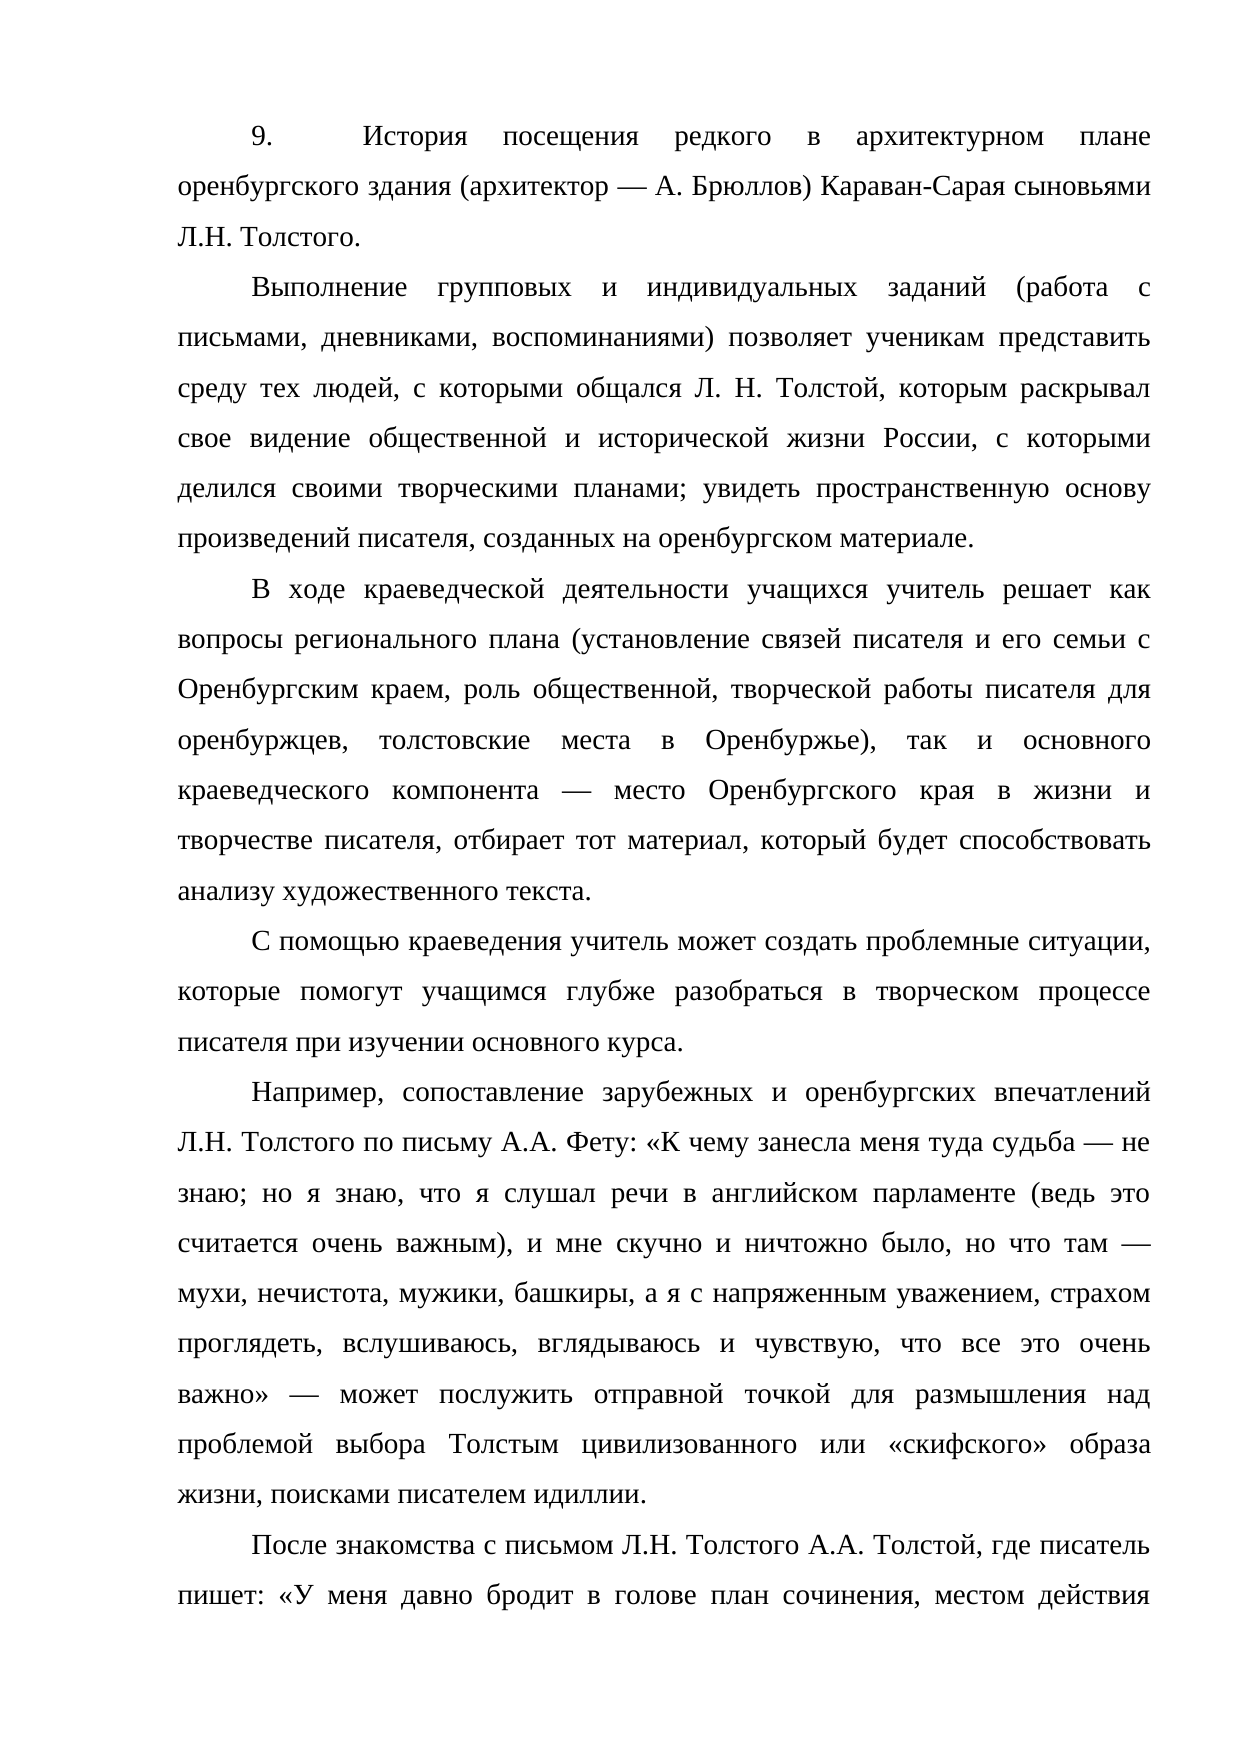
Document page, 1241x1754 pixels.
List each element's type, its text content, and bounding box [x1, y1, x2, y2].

text С помощью краеведения учитель может создать проблемные ситуации, которые помогут учащимся глубже разобраться в творческом процессе писателя при изучении основного курса. [177, 923, 1152, 1057]
text Выполнение групповых и индивидуальных заданий (работа с письмами, дневниками, воспоминаниями) позволяет ученикам представить среду тех людей, с которыми общался Л. Н. Толстой, которым раскрывал свое видение общественной и исторической жизни России, с которыми делился своими творческими планами; увидеть пространственную основу произведений писателя, созданных на оренбургском материале. [177, 269, 1152, 554]
list История посещения редкого в архитектурном плане оренбургского здания (архитектор — А. Брюллов) Караван-Сарая сыновьями Л.Н. Толстого. [177, 118, 1152, 252]
text В ходе краеведческой деятельности учащихся учитель решает как вопросы регионального плана (установление связей писателя и его семьи с Оренбургским краем, роль общественной, творческой работы писателя для оренбуржцев, толстовские места в Оренбуржье), так и основного краеведческого компонента — место Оренбургского края в жизни и творчестве писателя, отбирает тот материал, который будет способствовать анализу художественного текста. [177, 571, 1152, 906]
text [177, 1527, 1152, 1611]
text Например, сопоставление зарубежных и оренбургских впечатлений Л.Н. Толстого по письму А.А. Фету: «К чему занесла меня туда судьба — не знаю; но я знаю, что я слушал речи в английском парламенте (ведь это считается очень важным), и мне скучно и ничтожно было, но что там — мухи, нечистота, мужики, башкиры, а я с напряженным уважением, страхом проглядеть, вслушиваюсь, вглядываюсь и чувствую, что все это очень важно» — может послужить отправной точкой для размышления над проблемой выбора Толстым цивилизованного или «скифского» образа жизни, поисками писателем идиллии. [177, 1074, 1152, 1510]
